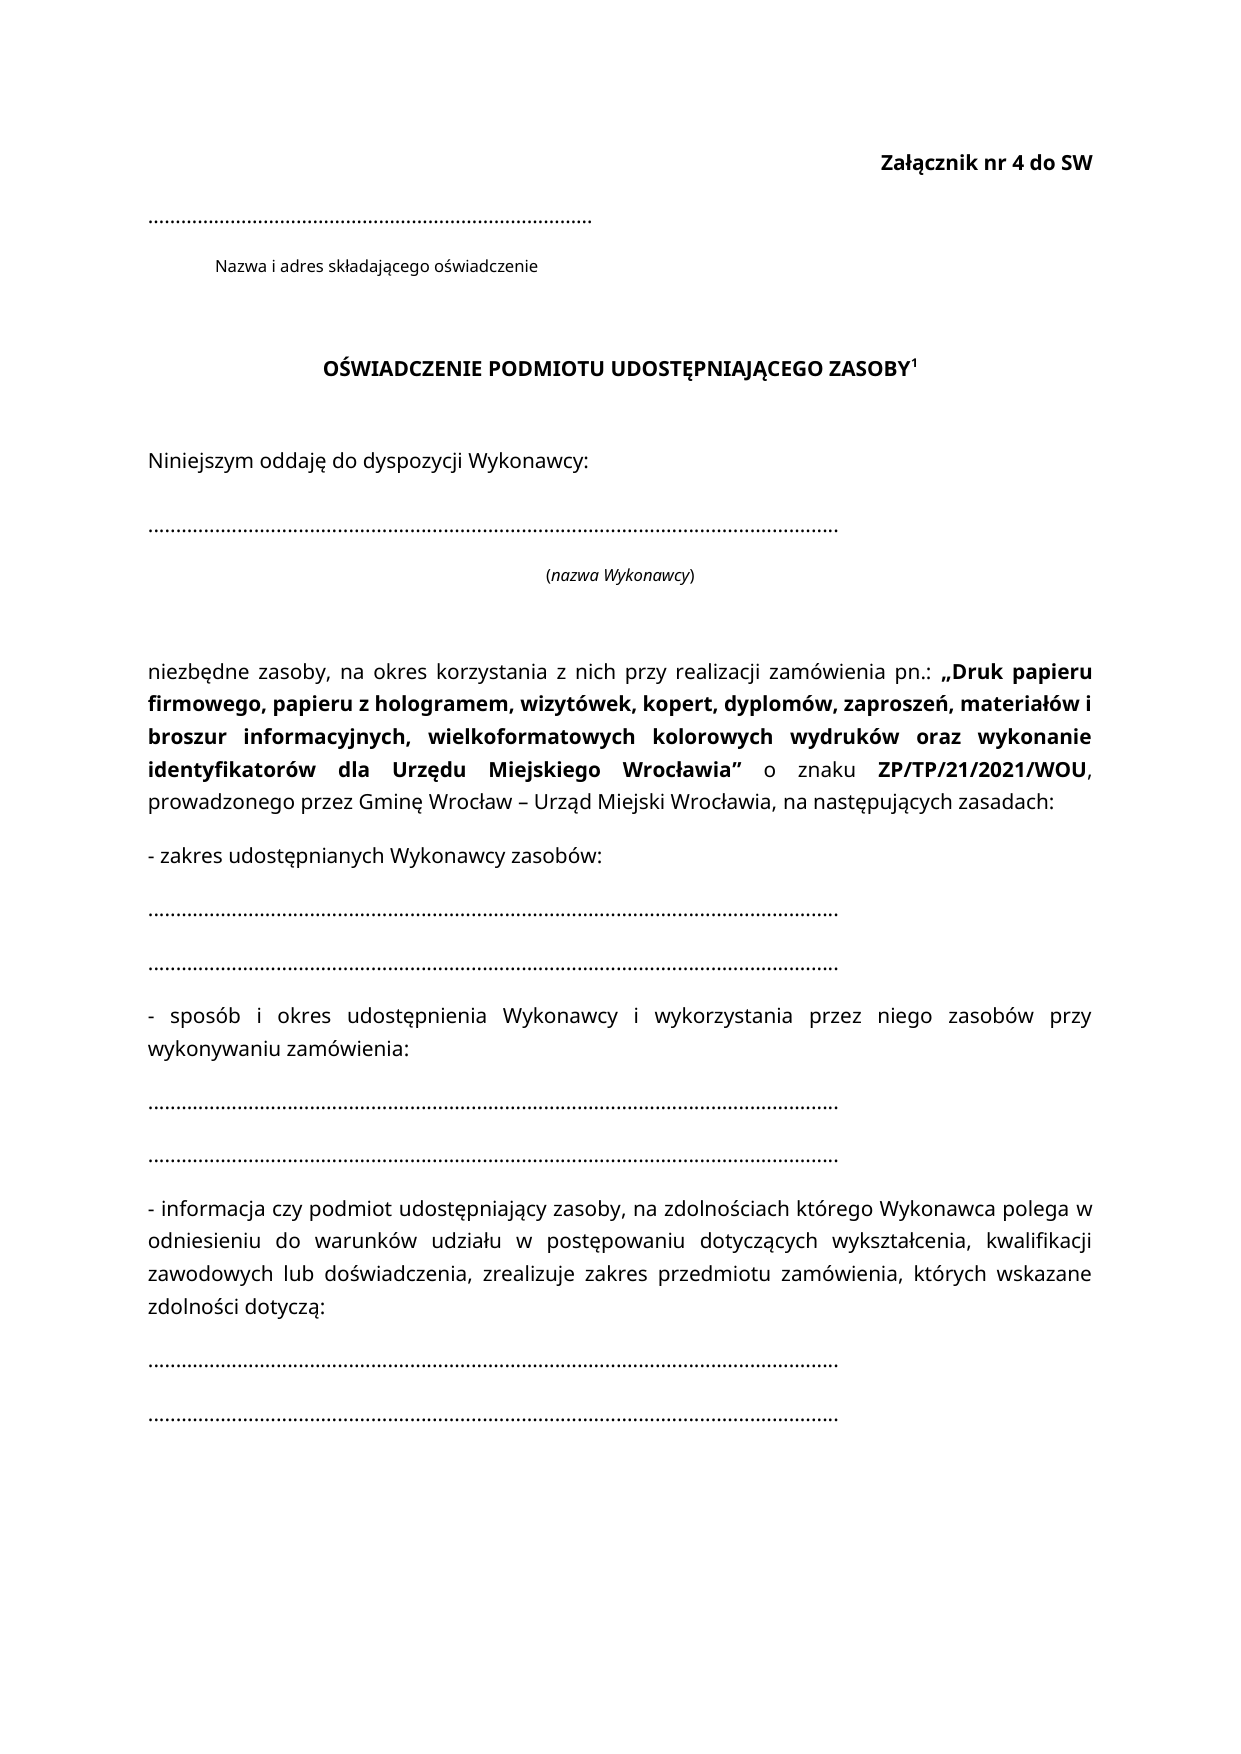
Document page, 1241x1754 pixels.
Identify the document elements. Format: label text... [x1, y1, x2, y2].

text ............................................................................................................................ [148, 510, 1093, 538]
text ............................................................................................................................ [148, 1141, 1093, 1169]
text ............................................................................................................................ [148, 1345, 1093, 1374]
text (nazwa Wykonawcy) [148, 563, 1093, 586]
subtitle OŚWIADCZENIE PODMIOTU UDOSTĘPNIAJĄCEGO ZASOBY1 [148, 354, 1093, 383]
text ............................................................................................................................ [148, 894, 1093, 923]
text ............................................................................................................................ [148, 948, 1093, 976]
text - zakres udostępnianych Wykonawcy zasobów: [148, 841, 1093, 869]
text ............................................................................................................................ [148, 1087, 1093, 1116]
text ……………………………………………………………………… [148, 201, 1093, 229]
text Nazwa i adres składającego oświadczenie [148, 254, 605, 277]
text ............................................................................................................................ [148, 1399, 1093, 1427]
text Załącznik nr 4 do SW [148, 148, 1093, 176]
text - informacja czy podmiot udostępniający zasoby, na zdolnościach którego Wykonawca polega w odniesieniu do warunków udziału w postępowaniu dotyczących wykształcenia, kwalifikacji zawodowych lub doświadczenia, zrealizuje zakres przedmiotu zamówienia, których wskazane zdolności dotyczą: [148, 1194, 1093, 1320]
text - sposób i okres udostępnienia Wykonawcy i wykorzystania przez niego zasobów przy wykonywaniu zamówienia: [148, 1001, 1093, 1062]
text Niniejszym oddaję do dyspozycji Wykonawcy: [148, 446, 1093, 475]
text niezbędne zasoby, na okres korzystania z nich przy realizacji zamówienia pn.: „Druk papieru firmowego, papieru z hologramem, wizytówek, kopert, dyplomów, zaproszeń, materiałów i broszur informacyjnych, wielkoformatowych kolorowych wydruków oraz wykonanie identyfikatorów dla Urzędu Miejskiego Wrocławia” o znaku ZP/TP/21/2021/WOU, prowadzonego przez Gminę Wrocław – Urząd Miejski Wrocławia, na następujących zasadach: [148, 657, 1093, 816]
